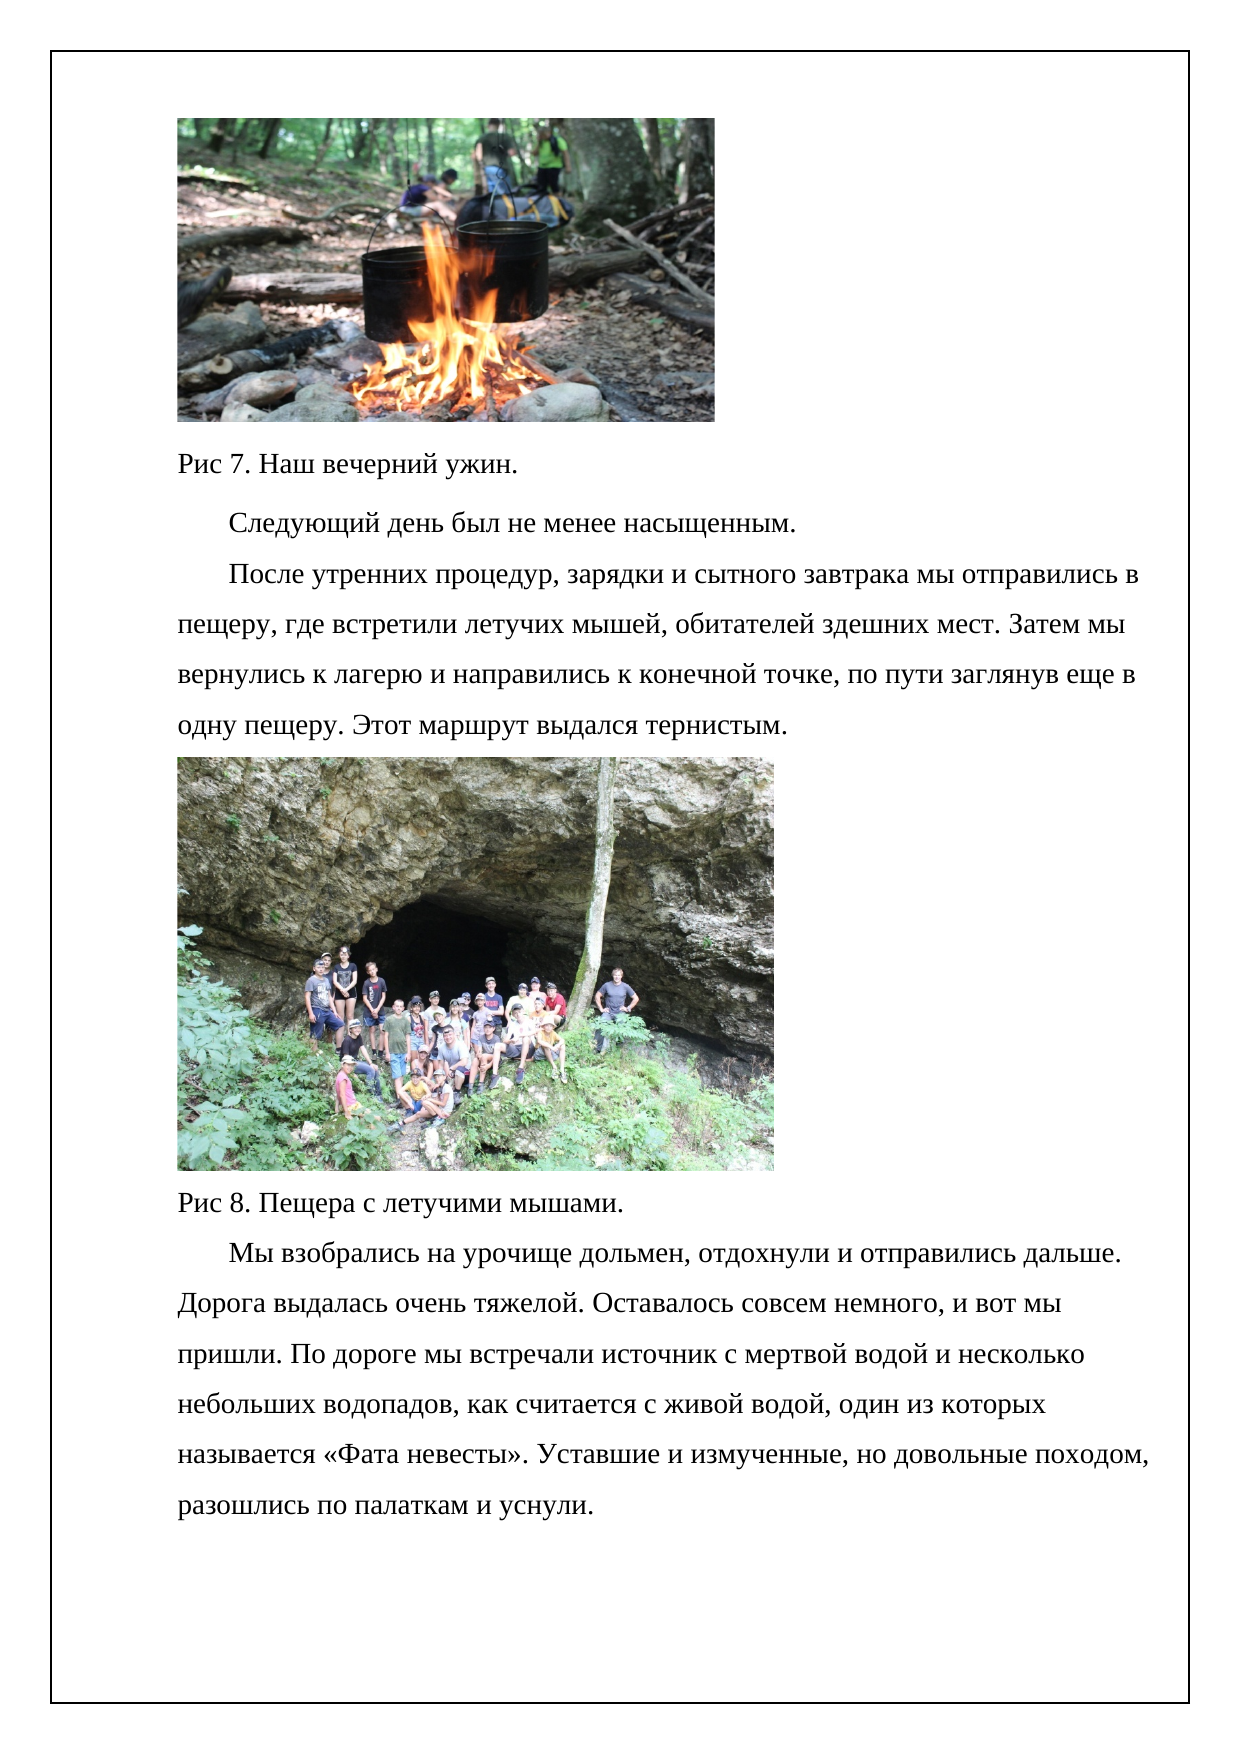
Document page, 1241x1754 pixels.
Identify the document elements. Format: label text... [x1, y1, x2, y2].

picture [177, 118, 715, 422]
picture [177, 757, 774, 1171]
text Рис 8. Пещера с летучими мышами. [177, 1185, 1152, 1218]
text После утренних процедур, зарядки и сытного завтрака мы отправились в пещеру, где встретили летучих мышей, обитателей здешних мест. Затем мы вернулись к лагерю и направились к конечной точке, по пути заглянув еще в одну пещеру. Этот маршрут выдался тернистым. [177, 556, 1152, 740]
text Мы взобрались на урочище дольмен, отдохнули и отправились дальше. Дорога выдалась очень тяжелой. Оставалось совсем немного, и вот мы пришли. По дороге мы встречали источник с мертвой водой и несколько небольших водопадов, как считается с живой водой, один из которых называется «Фата невесты». Уставшие и измученные, но довольные походом, разошлись по палаткам и уснули. [177, 1235, 1152, 1520]
text Следующий день был не менее насыщенным. [177, 506, 1152, 539]
text Рис 7. Наш вечерний ужин. [177, 446, 1152, 480]
